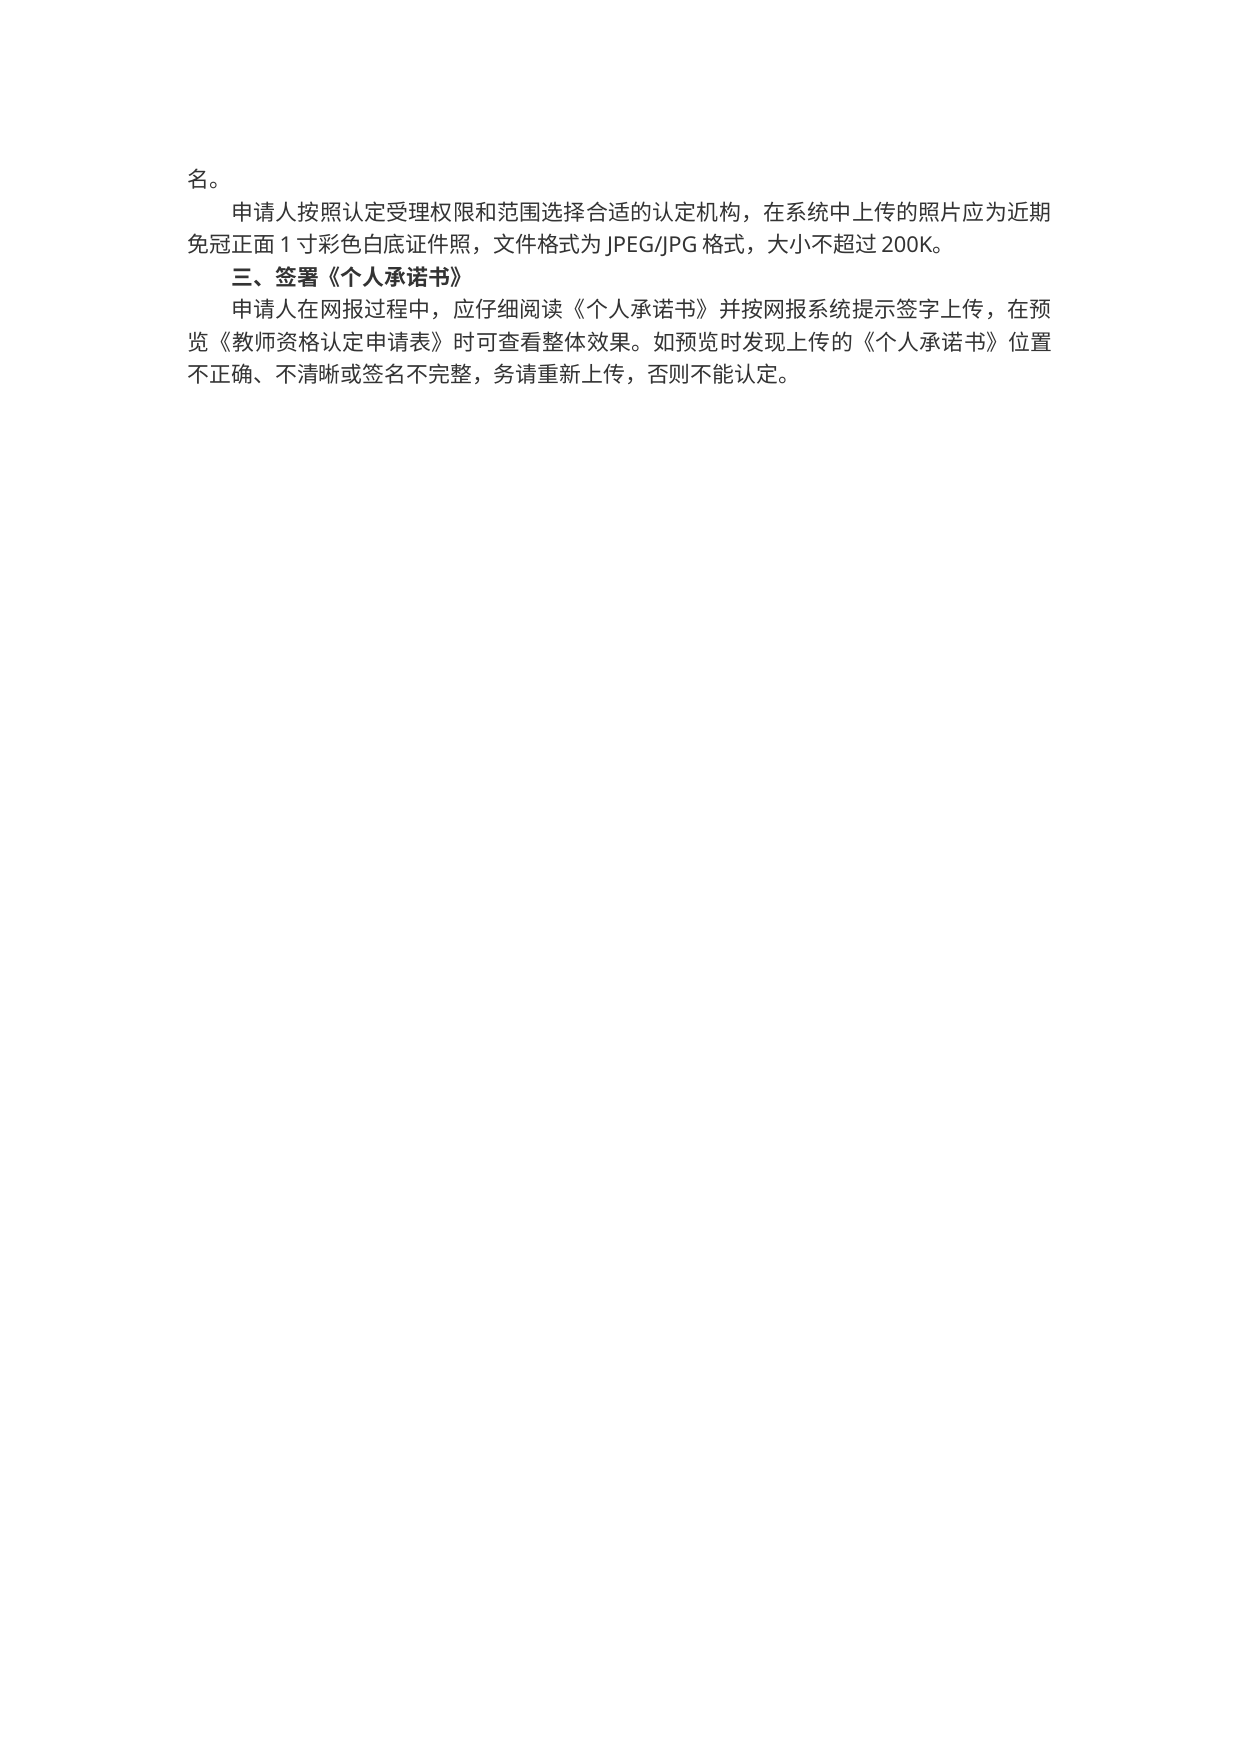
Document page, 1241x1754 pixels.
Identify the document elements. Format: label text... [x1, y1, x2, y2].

text 申请人按照认定受理权限和范围选择合适的认定机构，在系统中上传的照片应为近期免冠正面1寸彩色白底证件照，文件格式为JPEG/JPG格式，大小不超过200K。 [187, 194, 1053, 259]
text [187, 162, 1053, 194]
text 三、签署《个人承诺书》 [187, 259, 1053, 292]
text 申请人在网报过程中，应仔细阅读《个人承诺书》并按网报系统提示签字上传，在预览《教师资格认定申请表》时可查看整体效果。如预览时发现上传的《个人承诺书》位置不正确、不清晰或签名不完整，务请重新上传，否则不能认定。 [187, 292, 1053, 389]
